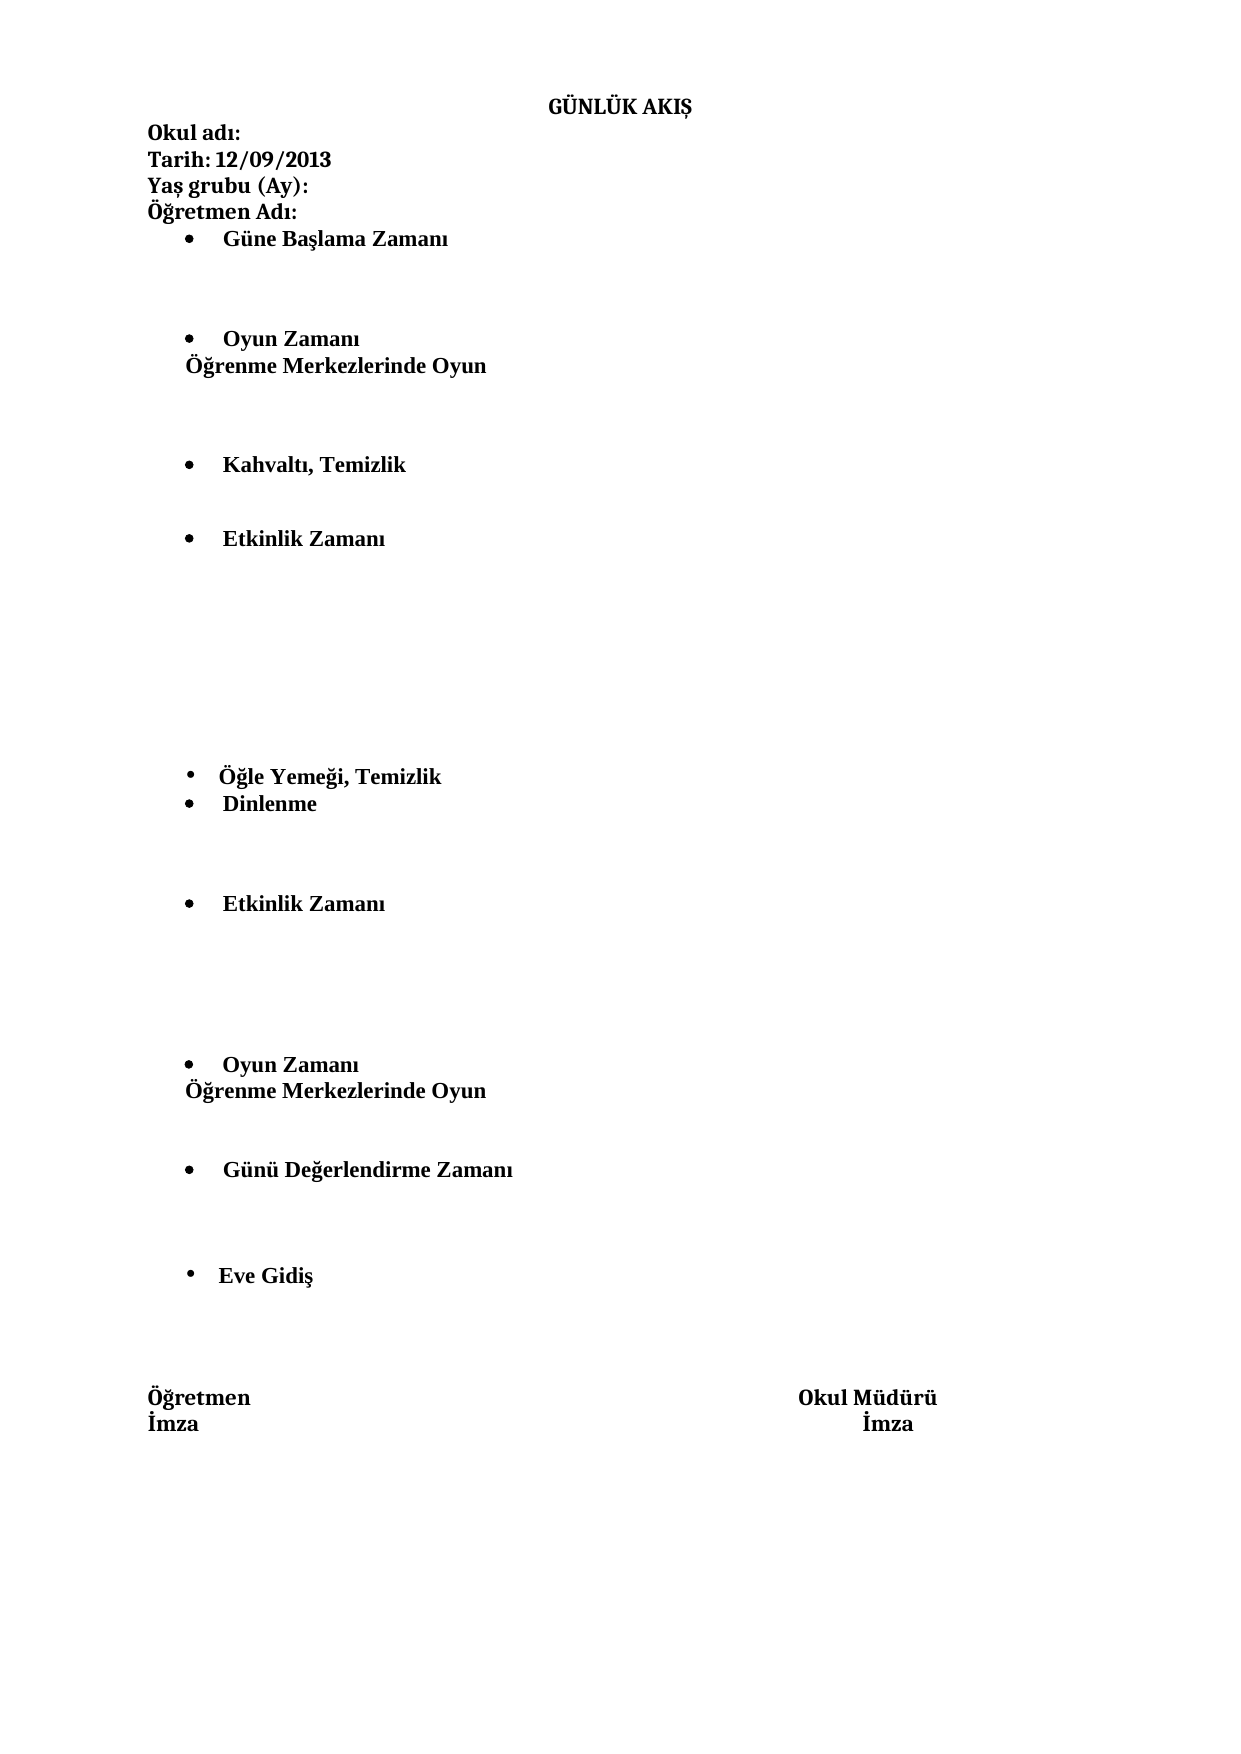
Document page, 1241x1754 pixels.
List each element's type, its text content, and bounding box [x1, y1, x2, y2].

list Etkinlik Zamanı [185, 525, 1093, 551]
list Güne Başlama Zamanı [185, 225, 1093, 252]
text Tarih: 12/09/2013 Yaş grubu (Ay): Öğretmen Adı: [148, 146, 1093, 225]
list Dinlenme [185, 790, 1093, 817]
list Kahvaltı, Temizlik [185, 452, 1093, 478]
list Etkinlik Zamanı [185, 890, 1093, 917]
list Öğrenme Merkezlerinde Oyun [185, 1077, 1093, 1104]
list Oyun Zamanı [185, 325, 1093, 352]
list Günü Değerlendirme Zamanı [185, 1157, 1093, 1183]
text GÜNLÜK AKIŞ [148, 94, 1093, 120]
list Oyun Zamanı [185, 1051, 1093, 1077]
text Okul adı: [148, 120, 1093, 146]
list • Eve Gidiş [148, 1256, 1093, 1290]
list • Öğle Yemeği, Temizlik [185, 757, 1093, 790]
text Öğretmen Okul Müdürü İmza İmza [148, 1384, 1093, 1437]
list Öğrenme Merkezlerinde Oyun [185, 352, 1093, 378]
